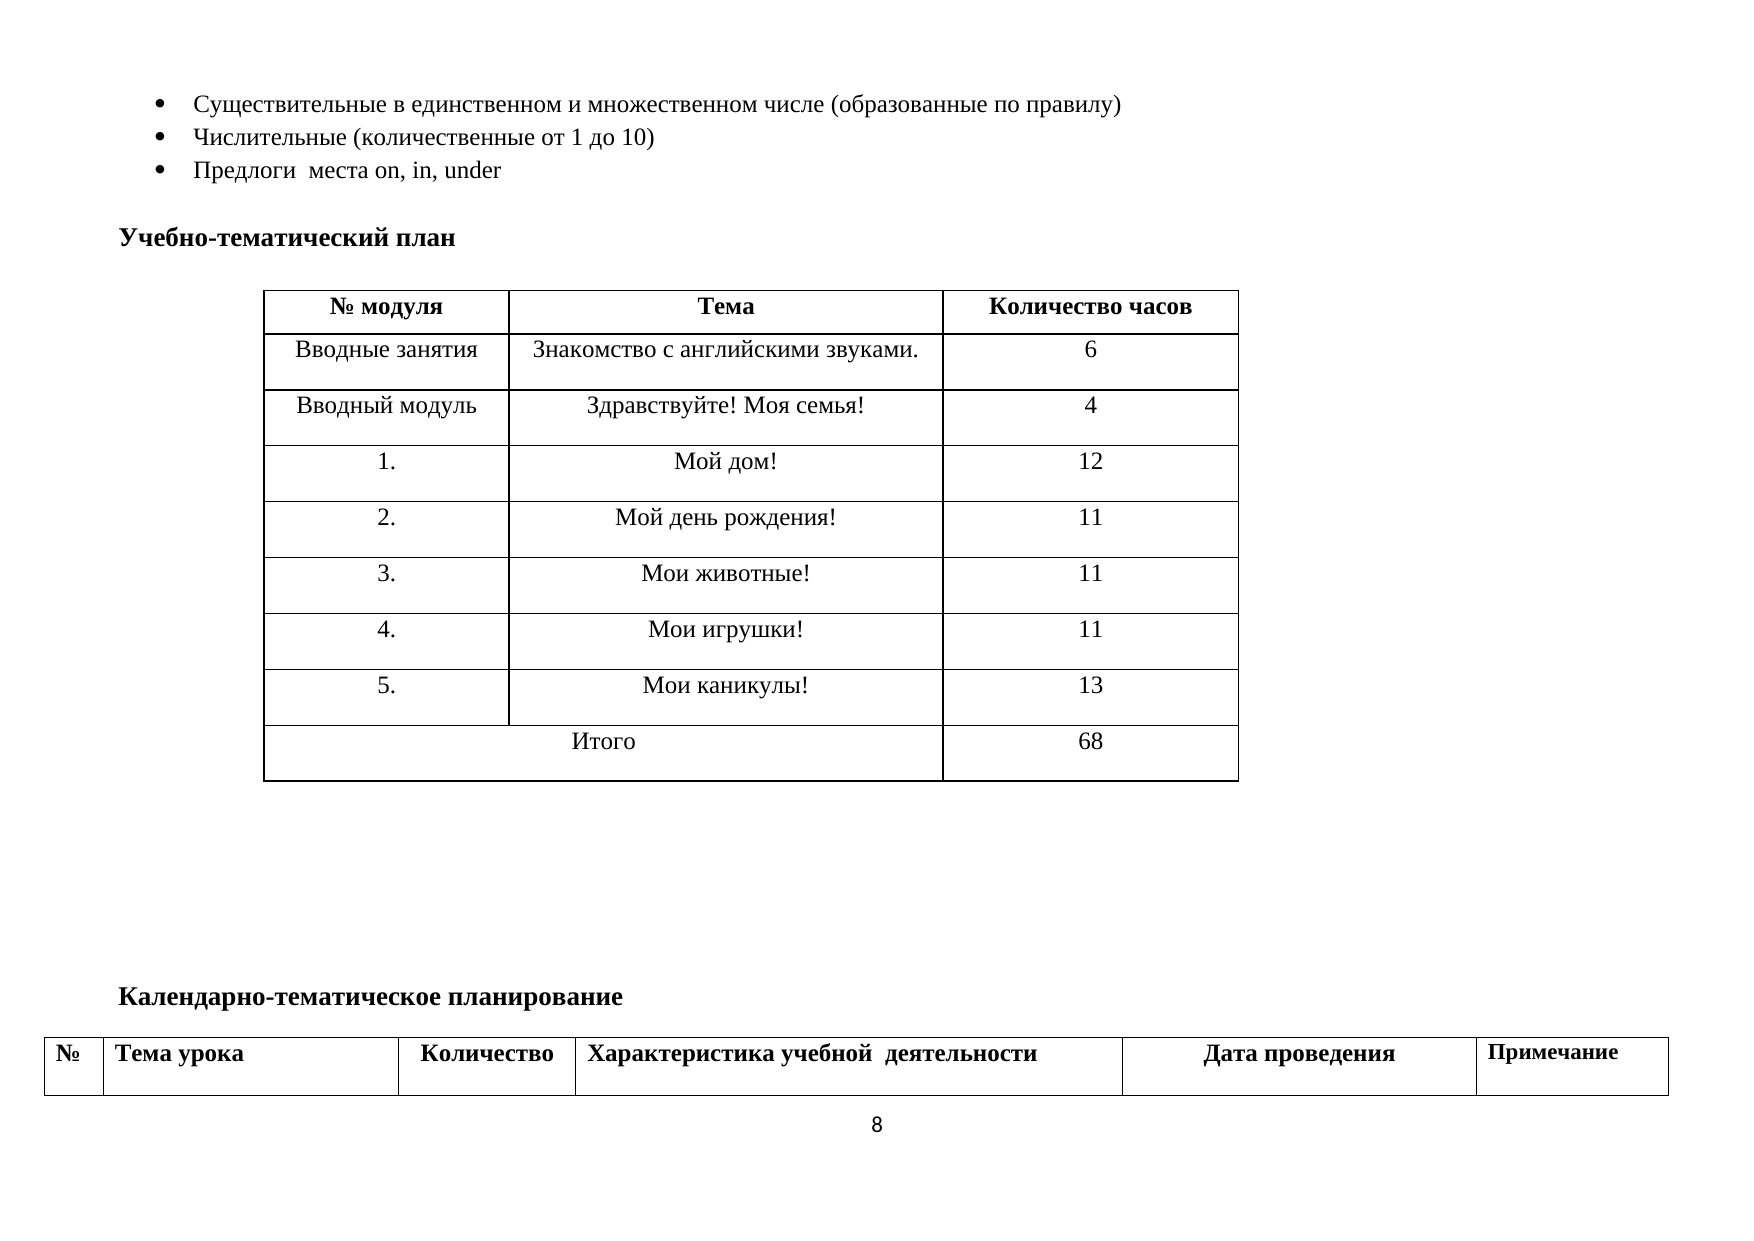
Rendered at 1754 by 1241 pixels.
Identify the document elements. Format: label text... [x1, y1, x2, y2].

list Числительные (количественные от 1 до 10) [156, 122, 1636, 150]
table_header Дата проведения [1123, 1038, 1476, 1095]
table_header № модуля [265, 291, 508, 333]
table_cell Вводный модуль [265, 391, 508, 445]
table_header Количество уроков [399, 1038, 575, 1095]
table_cell 4. [265, 614, 508, 668]
table_cell 5. [265, 670, 508, 724]
table_cell 6 [944, 335, 1238, 389]
table_cell 11 [944, 558, 1238, 613]
table_cell Здравствуйте! Моя семья! [510, 391, 942, 445]
table_header № [45, 1038, 103, 1095]
list Предлоги места on, in, under [156, 155, 1636, 183]
table_cell Мои животные! [510, 558, 942, 613]
table_cell 1. [265, 446, 508, 501]
table_cell Мой дом! [510, 446, 942, 501]
table_cell Мой день рождения! [510, 502, 942, 557]
table_header Количество часов [944, 291, 1238, 333]
table_header Тема [510, 291, 942, 333]
table_cell 11 [944, 502, 1238, 557]
list Существительные в единственном и множественном числе (образованные по правилу) [156, 89, 1636, 117]
text Учебно-тематический план [118, 221, 1636, 252]
table_cell 68 [944, 726, 1238, 780]
table_cell 4 [944, 391, 1238, 445]
table_cell 2. [265, 502, 508, 557]
table_header Тема урока [104, 1038, 398, 1095]
table_cell 13 [944, 670, 1238, 724]
table_cell 11 [944, 614, 1238, 668]
table_header Примечание [1477, 1038, 1668, 1095]
table_cell Мои каникулы! [510, 670, 942, 724]
table_cell 3. [265, 558, 508, 613]
text Календарно-тематическое планирование [118, 980, 1636, 1011]
table_cell Вводные занятия [265, 335, 508, 389]
table_cell Итого [265, 726, 942, 780]
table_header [576, 1038, 1122, 1095]
table_cell 12 [944, 446, 1238, 501]
table_cell Знакомство с английскими звуками. [510, 335, 942, 389]
table_cell Мои игрушки! [510, 614, 942, 668]
